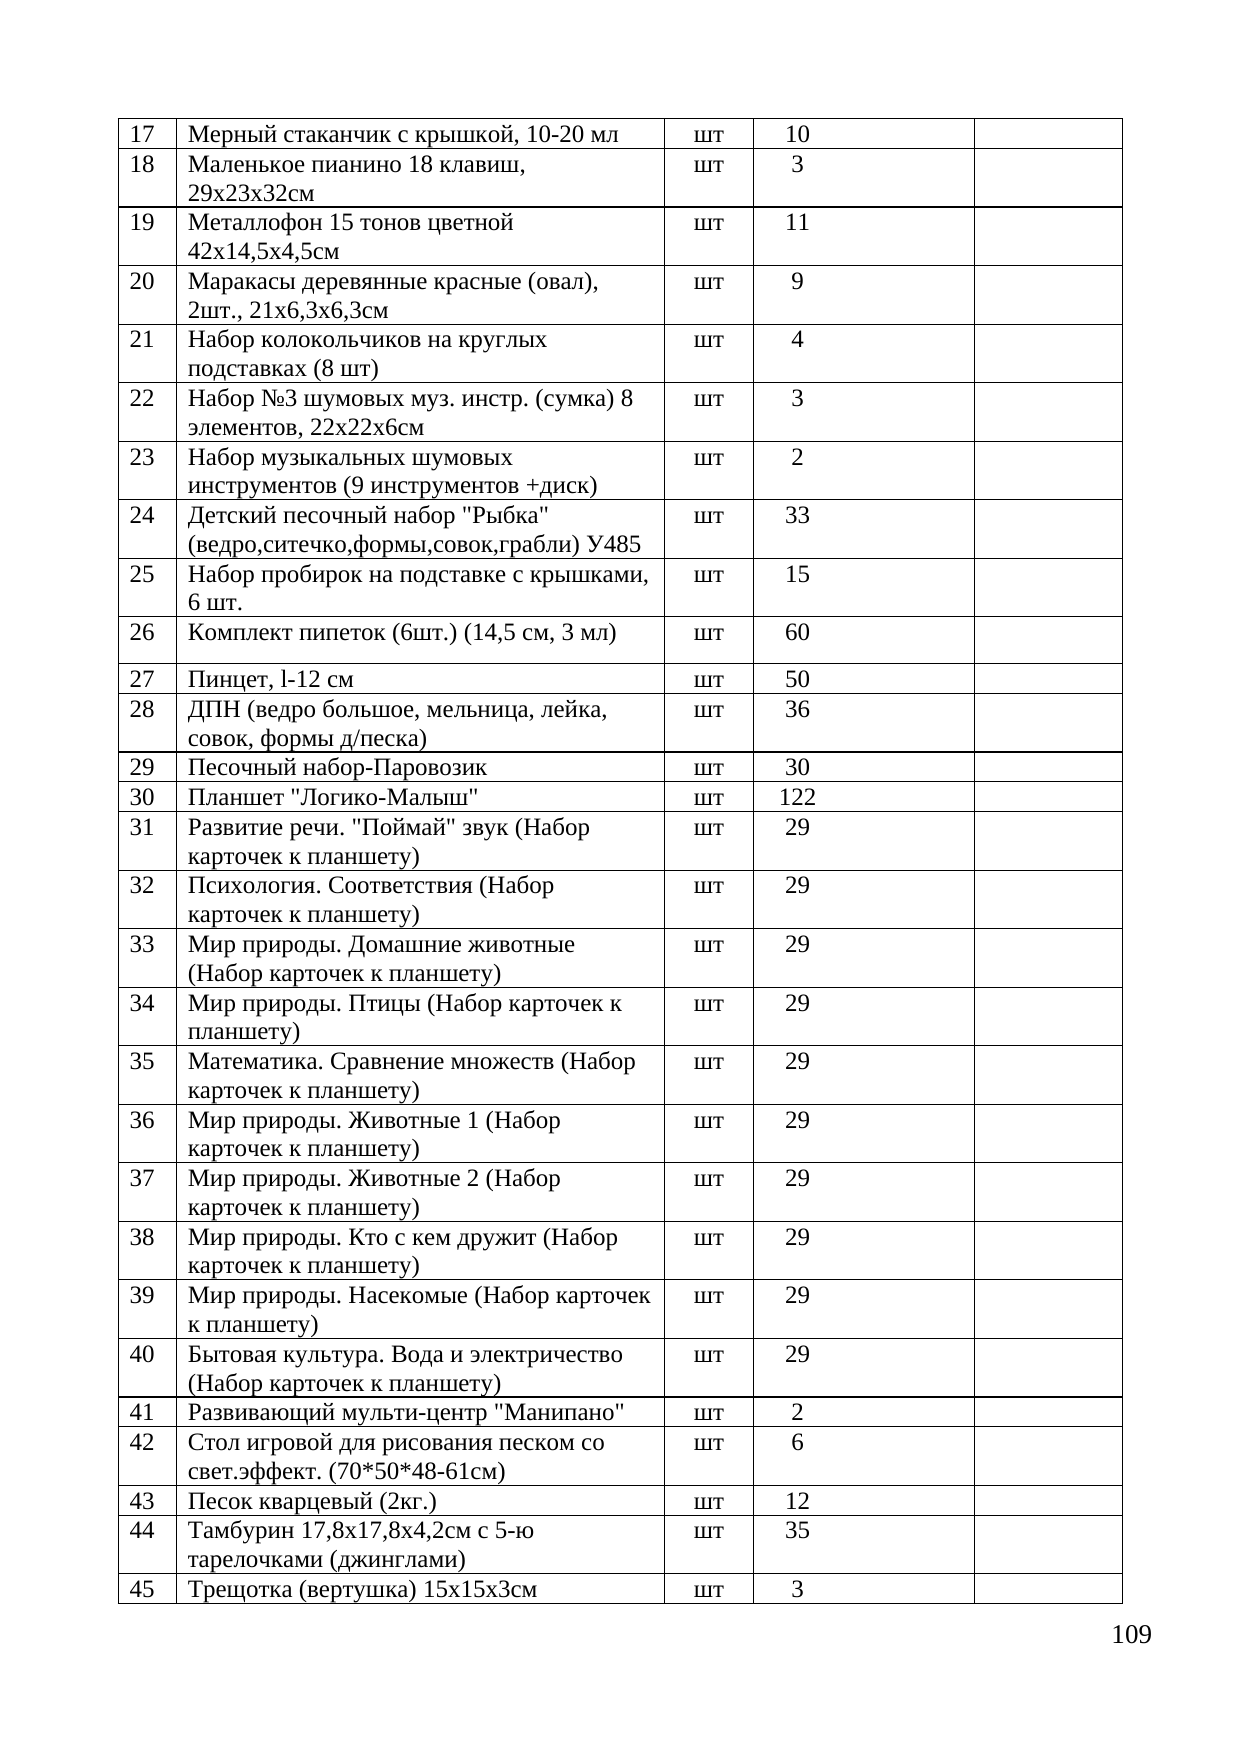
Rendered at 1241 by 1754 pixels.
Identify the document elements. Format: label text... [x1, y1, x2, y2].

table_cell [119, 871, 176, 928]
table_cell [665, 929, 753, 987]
table_cell [842, 325, 974, 382]
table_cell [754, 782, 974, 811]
table_cell Детский песочный набор "Рыбка" (ведро,ситечко,формы,совок,грабли) У485 [177, 500, 664, 558]
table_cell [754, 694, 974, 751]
table_cell 25 [119, 559, 176, 616]
table_cell 15 [754, 559, 842, 616]
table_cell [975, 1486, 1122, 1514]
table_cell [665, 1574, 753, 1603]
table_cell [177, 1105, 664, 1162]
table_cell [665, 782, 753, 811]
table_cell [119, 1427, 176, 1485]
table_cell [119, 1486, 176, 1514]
table_cell 11 [754, 208, 842, 265]
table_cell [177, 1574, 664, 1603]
table_cell Мерный стаканчик с крышкой, 10-20 мл [177, 119, 664, 148]
table_cell 19 [119, 208, 176, 265]
table_cell шт [665, 325, 753, 382]
table_cell 33 [754, 500, 842, 558]
table_cell Маракасы деревянные красные (овал), 2шт., 21х6,3х6,3см [177, 266, 664, 323]
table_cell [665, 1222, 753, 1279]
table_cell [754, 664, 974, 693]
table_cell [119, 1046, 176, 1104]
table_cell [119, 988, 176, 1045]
table_cell 2 [754, 442, 842, 499]
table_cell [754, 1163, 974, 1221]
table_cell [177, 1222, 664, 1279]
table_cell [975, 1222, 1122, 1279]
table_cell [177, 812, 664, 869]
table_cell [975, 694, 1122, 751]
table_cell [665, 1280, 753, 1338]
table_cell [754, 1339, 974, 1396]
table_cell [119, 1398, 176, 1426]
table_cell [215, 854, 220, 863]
table_cell 24 [119, 500, 176, 558]
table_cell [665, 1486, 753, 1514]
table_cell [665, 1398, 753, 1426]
table_cell [842, 119, 974, 148]
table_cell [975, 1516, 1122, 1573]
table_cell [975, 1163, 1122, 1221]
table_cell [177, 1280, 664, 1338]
table_cell шт [665, 119, 753, 148]
table_cell Набор №3 шумовых муз. инстр. (сумка) 8 элементов, 22х22х6см [177, 383, 664, 441]
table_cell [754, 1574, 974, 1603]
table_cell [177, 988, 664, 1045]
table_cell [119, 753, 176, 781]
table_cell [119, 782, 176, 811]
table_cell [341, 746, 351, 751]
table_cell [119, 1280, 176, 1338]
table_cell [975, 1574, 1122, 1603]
table_cell шт [665, 442, 753, 499]
table_cell 17 [119, 119, 176, 148]
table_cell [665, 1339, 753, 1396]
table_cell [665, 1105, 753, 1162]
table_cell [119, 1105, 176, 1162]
table_cell 26 [119, 617, 176, 663]
table_cell [975, 208, 1122, 265]
table_cell Комплект пипеток (6шт.) (14,5 см, 3 мл) [177, 617, 664, 663]
table_cell Металлофон 15 тонов цветной 42х14,5х4,5см [177, 208, 664, 265]
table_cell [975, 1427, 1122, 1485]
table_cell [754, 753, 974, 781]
table_cell [975, 500, 1122, 558]
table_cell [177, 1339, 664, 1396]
table_cell 3 [754, 149, 842, 206]
table_cell шт [665, 208, 753, 265]
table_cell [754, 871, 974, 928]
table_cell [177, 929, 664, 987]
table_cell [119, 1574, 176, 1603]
table_cell 21 [119, 325, 176, 382]
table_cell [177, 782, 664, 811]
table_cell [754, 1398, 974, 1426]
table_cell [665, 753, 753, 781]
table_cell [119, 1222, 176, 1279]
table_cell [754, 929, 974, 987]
table_cell [975, 559, 1122, 616]
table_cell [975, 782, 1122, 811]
table_cell [975, 325, 1122, 382]
table_cell [842, 208, 974, 265]
table_cell [842, 500, 974, 558]
table_cell 20 [119, 266, 176, 323]
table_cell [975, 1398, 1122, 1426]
table_cell 9 [754, 266, 842, 323]
table_cell шт [665, 617, 753, 663]
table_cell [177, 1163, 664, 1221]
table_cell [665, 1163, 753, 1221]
table_cell 3 [754, 383, 842, 441]
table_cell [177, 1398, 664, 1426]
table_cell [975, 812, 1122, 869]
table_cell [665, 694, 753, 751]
table_cell Набор музыкальных шумовых инструментов (9 инструментов +диск) [177, 442, 664, 499]
table_cell шт [665, 383, 753, 441]
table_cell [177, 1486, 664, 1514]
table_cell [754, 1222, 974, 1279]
table_cell шт [665, 266, 753, 323]
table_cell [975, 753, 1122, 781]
table_cell 23 [119, 442, 176, 499]
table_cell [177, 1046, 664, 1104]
table_cell 4 [754, 325, 842, 382]
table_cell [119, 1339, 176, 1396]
table_cell [975, 383, 1122, 441]
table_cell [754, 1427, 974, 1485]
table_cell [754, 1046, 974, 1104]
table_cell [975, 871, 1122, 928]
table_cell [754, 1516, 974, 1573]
table_cell [975, 119, 1122, 148]
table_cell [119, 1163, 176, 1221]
table_cell [842, 383, 974, 441]
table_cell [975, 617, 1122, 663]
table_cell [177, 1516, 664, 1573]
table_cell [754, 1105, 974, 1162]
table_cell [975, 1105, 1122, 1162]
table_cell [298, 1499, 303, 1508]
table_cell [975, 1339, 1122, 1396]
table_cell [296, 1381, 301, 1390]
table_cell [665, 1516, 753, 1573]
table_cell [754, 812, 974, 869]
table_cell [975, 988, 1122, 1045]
table_cell [975, 149, 1122, 206]
table_cell [842, 559, 974, 616]
table_cell [842, 266, 974, 323]
table_cell 10 [754, 119, 842, 148]
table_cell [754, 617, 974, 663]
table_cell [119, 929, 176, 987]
table_cell Набор пробирок на подставке с крышками, 6 шт. [177, 559, 664, 616]
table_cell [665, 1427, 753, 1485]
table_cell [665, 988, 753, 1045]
table_cell 22 [119, 383, 176, 441]
table_cell [975, 442, 1122, 499]
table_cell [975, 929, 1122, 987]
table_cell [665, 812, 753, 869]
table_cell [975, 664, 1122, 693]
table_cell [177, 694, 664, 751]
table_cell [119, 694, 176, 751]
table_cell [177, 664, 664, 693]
table_cell шт [665, 559, 753, 616]
table_cell Набор колокольчиков на круглых подставках (8 шт) [177, 325, 664, 382]
table_cell [842, 442, 974, 499]
table_cell Маленькое пианино 18 клавиш, 29х23х32см [177, 149, 664, 206]
table_cell 18 [119, 149, 176, 206]
table_cell [975, 266, 1122, 323]
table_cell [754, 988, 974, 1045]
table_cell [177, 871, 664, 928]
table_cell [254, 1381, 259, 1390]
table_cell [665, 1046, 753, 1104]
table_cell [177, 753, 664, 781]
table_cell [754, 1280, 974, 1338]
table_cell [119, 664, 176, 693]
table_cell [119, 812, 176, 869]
table_cell [842, 149, 974, 206]
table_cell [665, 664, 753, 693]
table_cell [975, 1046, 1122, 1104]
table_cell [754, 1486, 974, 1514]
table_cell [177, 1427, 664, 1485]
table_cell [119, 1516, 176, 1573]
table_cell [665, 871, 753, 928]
table_cell шт [665, 500, 753, 558]
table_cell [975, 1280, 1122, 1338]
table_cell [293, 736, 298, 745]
table_cell шт [665, 149, 753, 206]
